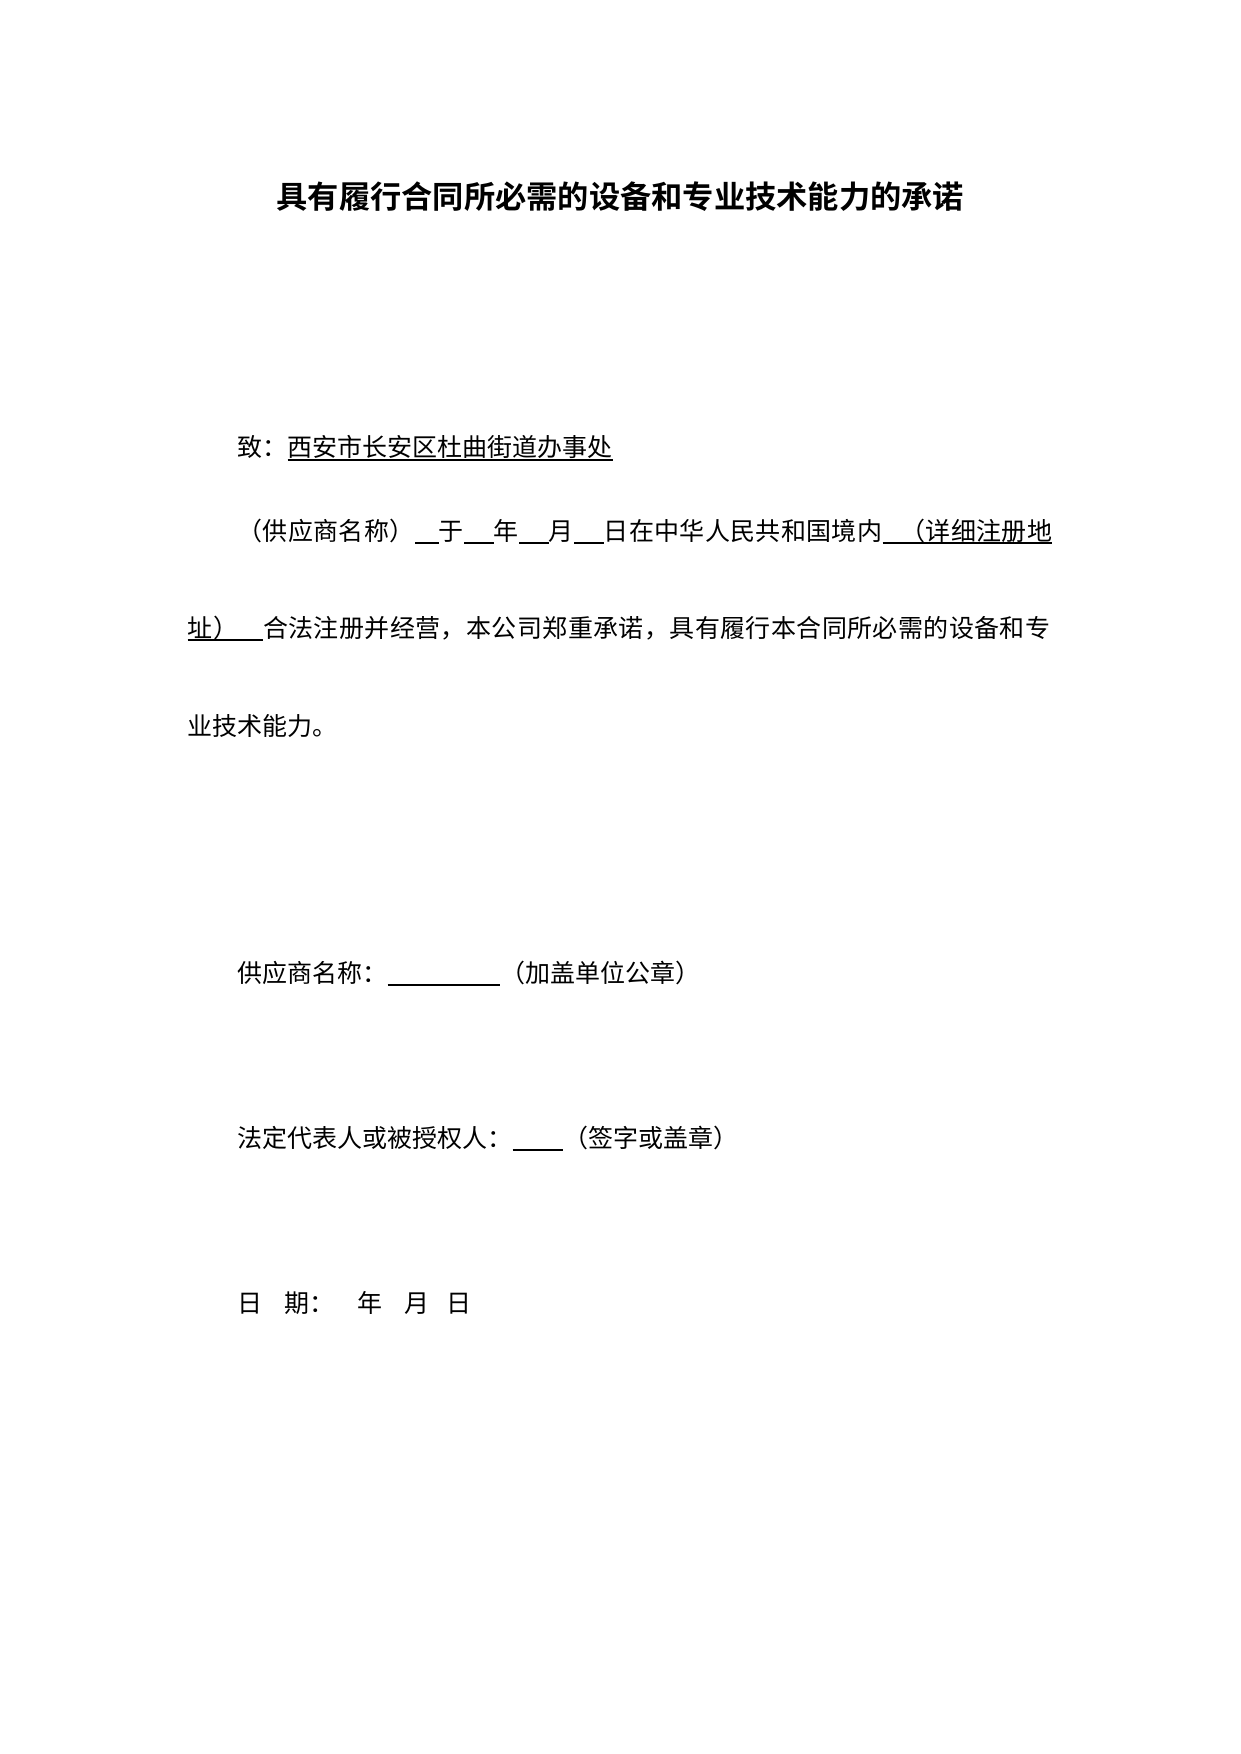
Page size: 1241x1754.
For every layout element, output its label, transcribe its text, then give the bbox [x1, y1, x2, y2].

text 供应商名称： （加盖单位公章） [187, 939, 1053, 1004]
text 具有履行合同所必需的设备和专业技术能力的承诺 [187, 162, 1053, 227]
text 法定代表人或被授权人： （签字或盖章） [187, 1104, 1053, 1169]
text （供应商名称） 于 年 月 日在中华人民共和国境内 （详细注册地址） 合法注册并经营，本公司郑重承诺，具有履行本合同所必需的设备和专业技术能力。 [187, 497, 1053, 757]
text 致：西安市长安区杜曲街道办事处 [187, 413, 1053, 478]
text 日 期： 年 月 日 [187, 1269, 1053, 1334]
